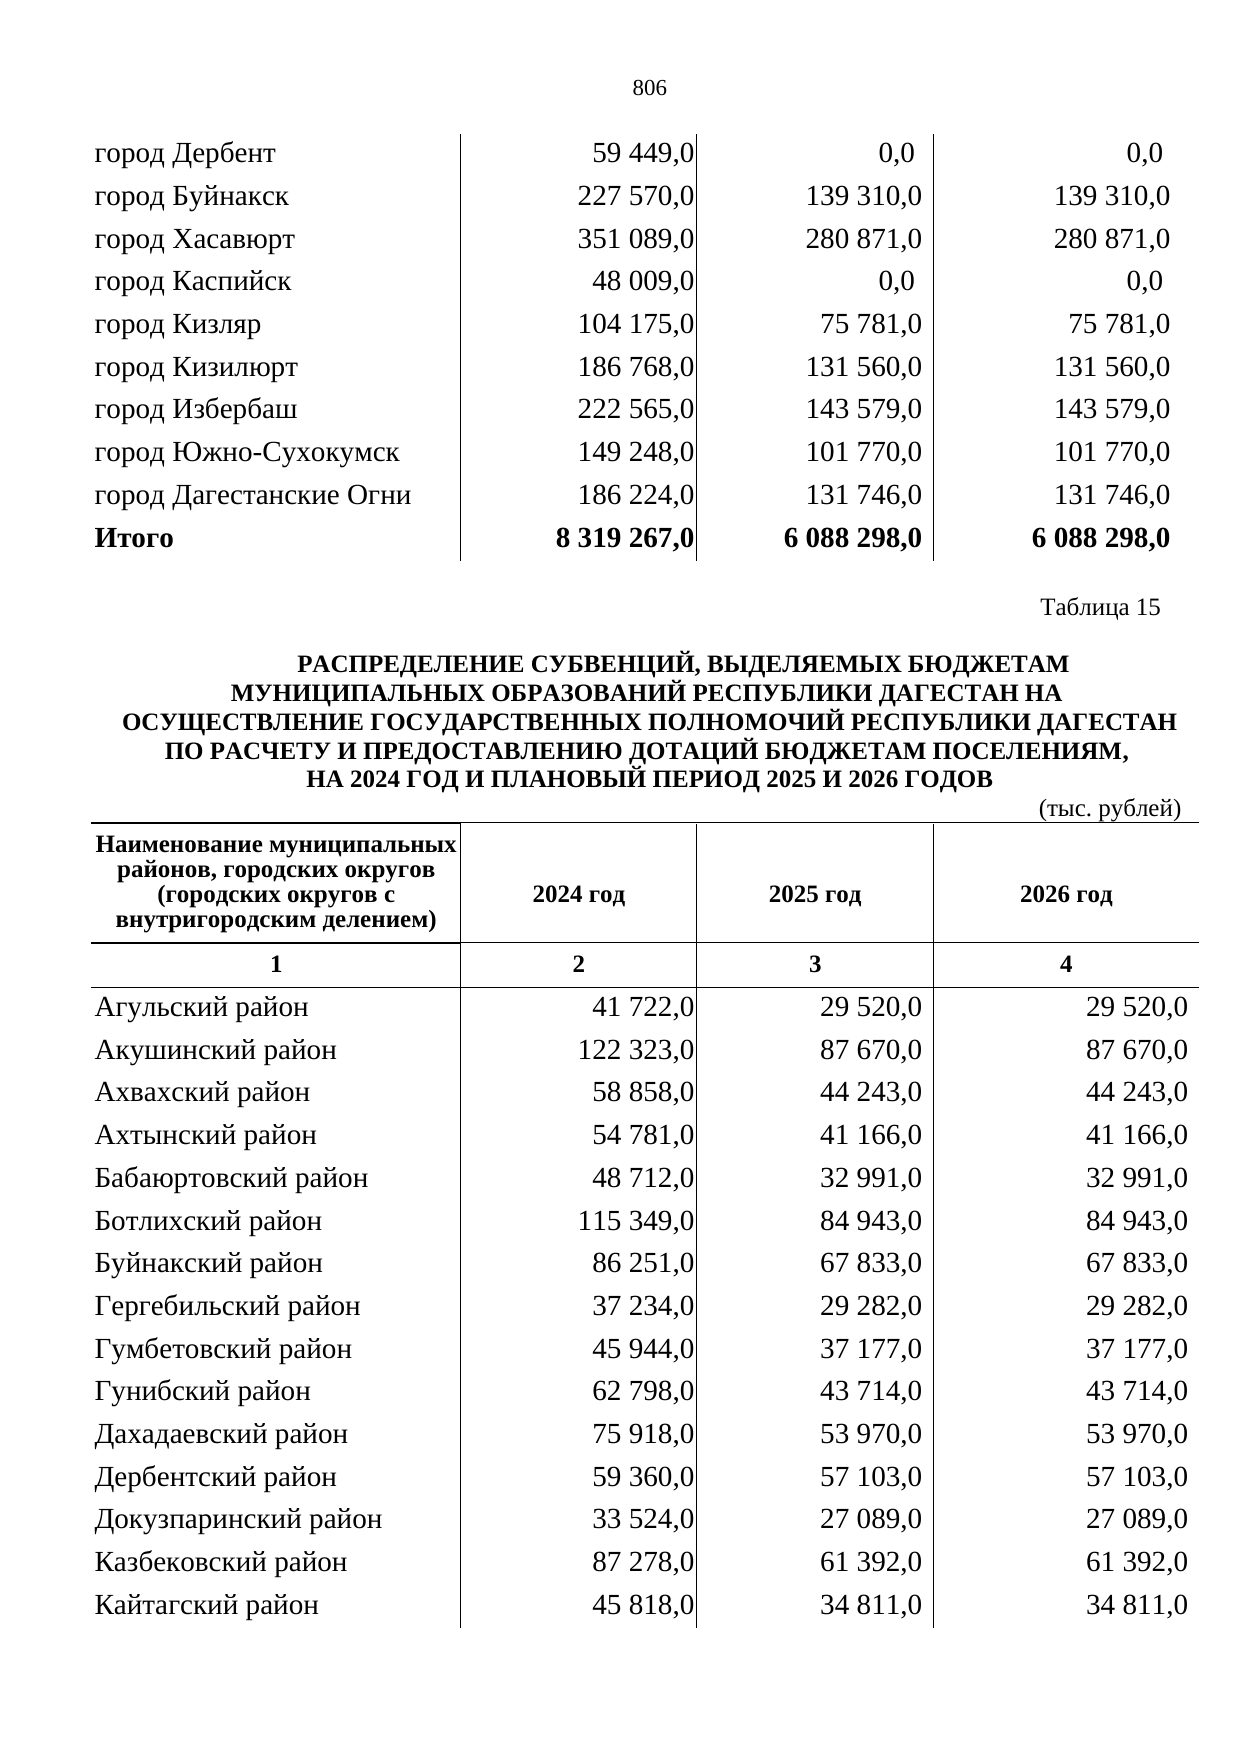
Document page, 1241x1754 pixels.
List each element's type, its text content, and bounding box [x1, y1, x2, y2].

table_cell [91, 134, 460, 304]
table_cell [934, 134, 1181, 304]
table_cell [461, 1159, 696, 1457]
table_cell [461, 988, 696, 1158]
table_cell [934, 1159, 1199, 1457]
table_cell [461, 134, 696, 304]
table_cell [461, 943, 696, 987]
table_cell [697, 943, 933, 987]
text (тыс. рублей) [118, 793, 1181, 822]
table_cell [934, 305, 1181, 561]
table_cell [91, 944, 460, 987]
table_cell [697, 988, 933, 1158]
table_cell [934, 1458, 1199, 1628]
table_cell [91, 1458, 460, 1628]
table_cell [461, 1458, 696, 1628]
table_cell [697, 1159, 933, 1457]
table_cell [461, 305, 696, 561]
text РАСПРЕДЕЛЕНИЕ СУБВЕНЦИЙ, ВЫДЕЛЯЕМЫХ БЮДЖЕТАМ МУНИЦИПАЛЬНЫХ ОБРАЗОВАНИЙ РЕСПУБЛИКИ ДАГЕСТАН НА ОСУЩЕСТВЛЕНИЕ ГОСУДАРСТВЕННЫХ ПОЛНОМОЧИЙ РЕСПУБЛИКИ ДАГЕСТАН ПО РАСЧЕТУ И ПРЕДОСТАВЛЕНИЮ ДОТАЦИЙ БЮДЖЕТАМ ПОСЕЛЕНИЯМ, НА 2024 ГОД И ПЛАНОВЫЙ ПЕРИОД 2025 И 2026 ГОДОВ [118, 649, 1181, 793]
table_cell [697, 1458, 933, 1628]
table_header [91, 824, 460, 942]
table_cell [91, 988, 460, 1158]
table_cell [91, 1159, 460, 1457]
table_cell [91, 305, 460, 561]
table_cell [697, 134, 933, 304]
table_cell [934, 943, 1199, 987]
text Таблица 15 [118, 592, 1181, 621]
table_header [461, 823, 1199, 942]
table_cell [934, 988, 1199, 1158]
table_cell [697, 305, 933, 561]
